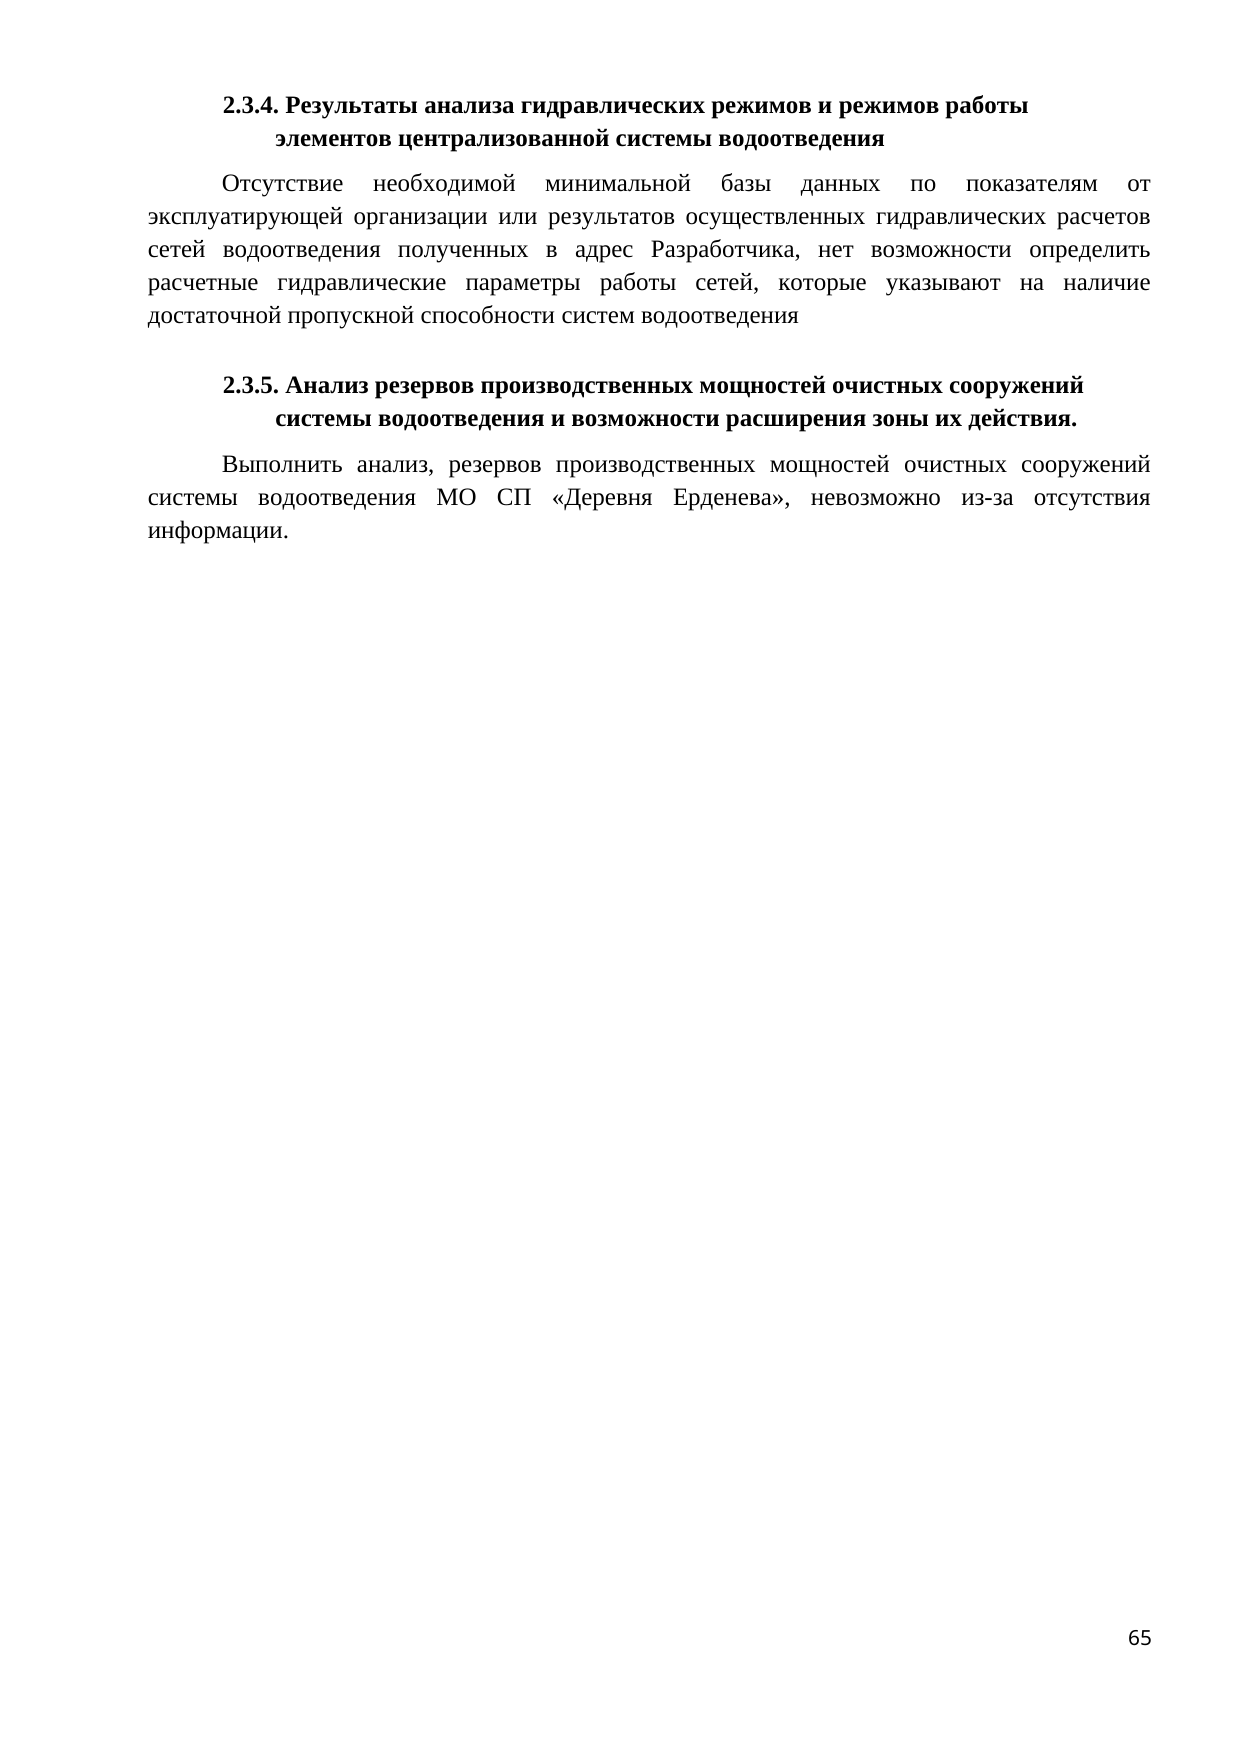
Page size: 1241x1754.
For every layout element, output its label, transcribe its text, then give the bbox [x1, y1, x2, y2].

text Выполнить анализ, резервов производственных мощностей очистных сооружений системы водоотведения МО СП «Деревня Ерденева», невозможно из-за отсутствия информации. [148, 449, 1152, 543]
list 2.3.5. Анализ резервов производственных мощностей очистных сооружений системы водоотведения и возможности расширения зоны их действия. [223, 370, 1152, 432]
list 2.3.4. Результаты анализа гидравлических режимов и режимов работы элементов централизованной системы водоотведения [223, 90, 1152, 152]
text Отсутствие необходимой минимальной базы данных по показателям от эксплуатирующей организации или результатов осуществленных гидравлических расчетов сетей водоотведения полученных в адрес Разработчика, нет возможности определить расчетные гидравлические параметры работы сетей, которые указывают на наличие достаточной пропускной способности систем водоотведения [148, 168, 1152, 329]
